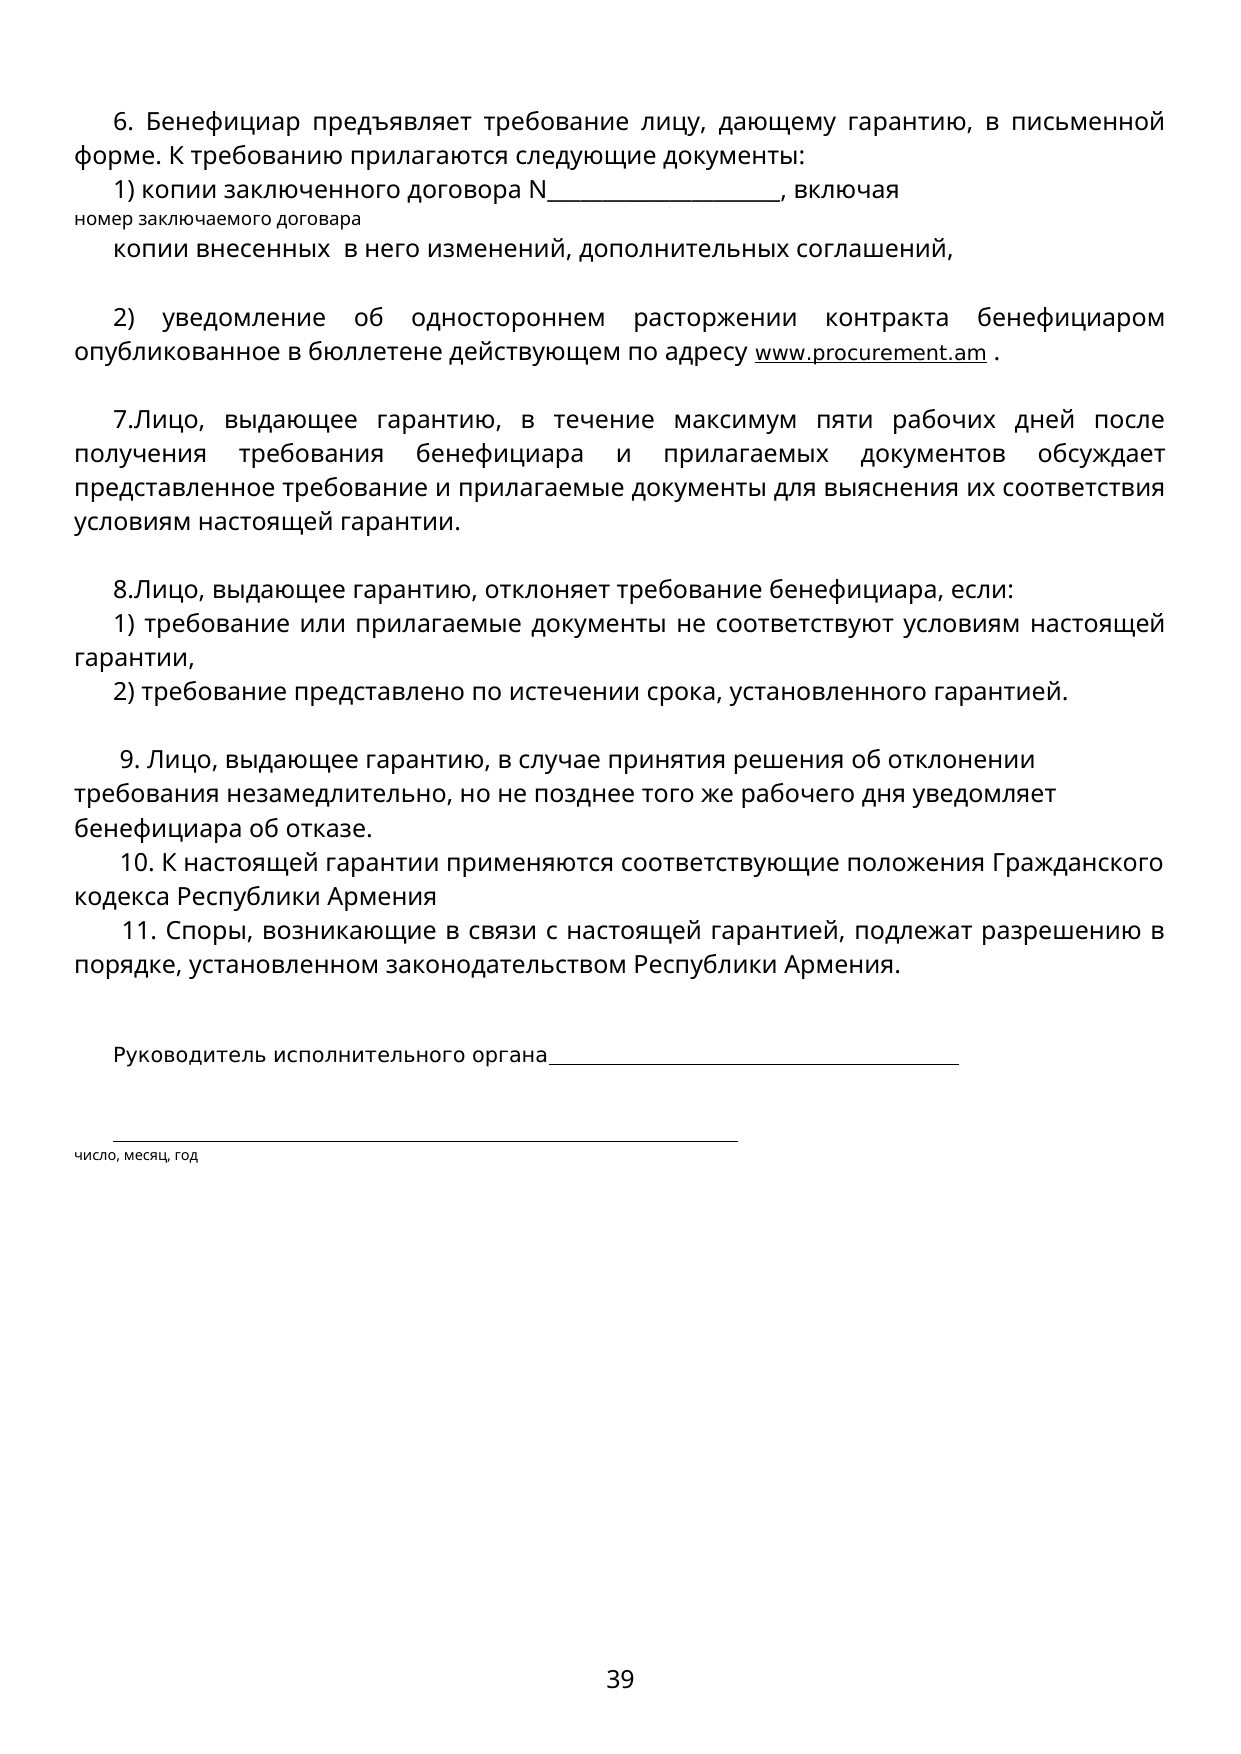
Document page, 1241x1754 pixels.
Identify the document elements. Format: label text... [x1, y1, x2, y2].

text число, месяц, год [74, 1144, 1167, 1179]
text 8.Лицо, выдающее гарантию, отклоняет требование бенефициара, если: [74, 572, 1167, 606]
text 10. К настоящей гарантии применяются соответствующие положения Гражданского кодекса Республики Армения [74, 844, 1167, 912]
text 9. Лицо, выдающее гарантию, в случае принятия решения об отклонении требования незамедлительно, но не позднее того же рабочего дня уведомляет бенефициара об отказе. [74, 742, 1167, 844]
text Руководитель исполнительного органа [74, 1043, 1167, 1067]
text 7.Лицо, выдающее гарантию, в течение максимум пяти рабочих дней после получения требования бенефициара и прилагаемых документов обсуждает представленное требование и прилагаемые документы для выяснения их соответствия условиям настоящей гарантии. [74, 401, 1167, 538]
text 2) уведомление об одностороннем расторжении контракта бенефициаром опубликованное в бюллетене действующем по адресу www.procurement.am . [74, 299, 1167, 367]
text 1) требование или прилагаемые документы не соответствуют условиям настоящей гарантии, [74, 606, 1167, 674]
text 6. Бенефициар предъявляет требование лицу, дающему гарантию, в письменной форме. К требованию прилагаются следующие документы: [74, 103, 1167, 172]
text 1) копии заключенного договора N_____________________, включая [74, 172, 1167, 206]
text 2) требование представлено по истечении срока, установленного гарантией. [74, 674, 1167, 708]
text номер заключаемого договара [74, 206, 1167, 231]
text 11. Споры, возникающие в связи с настоящей гарантией, подлежат разрешению в порядке, установленном законодательством Республики Армения. [74, 912, 1167, 981]
text копии внесенных в него изменений, дополнительных соглашений, [74, 231, 1167, 265]
